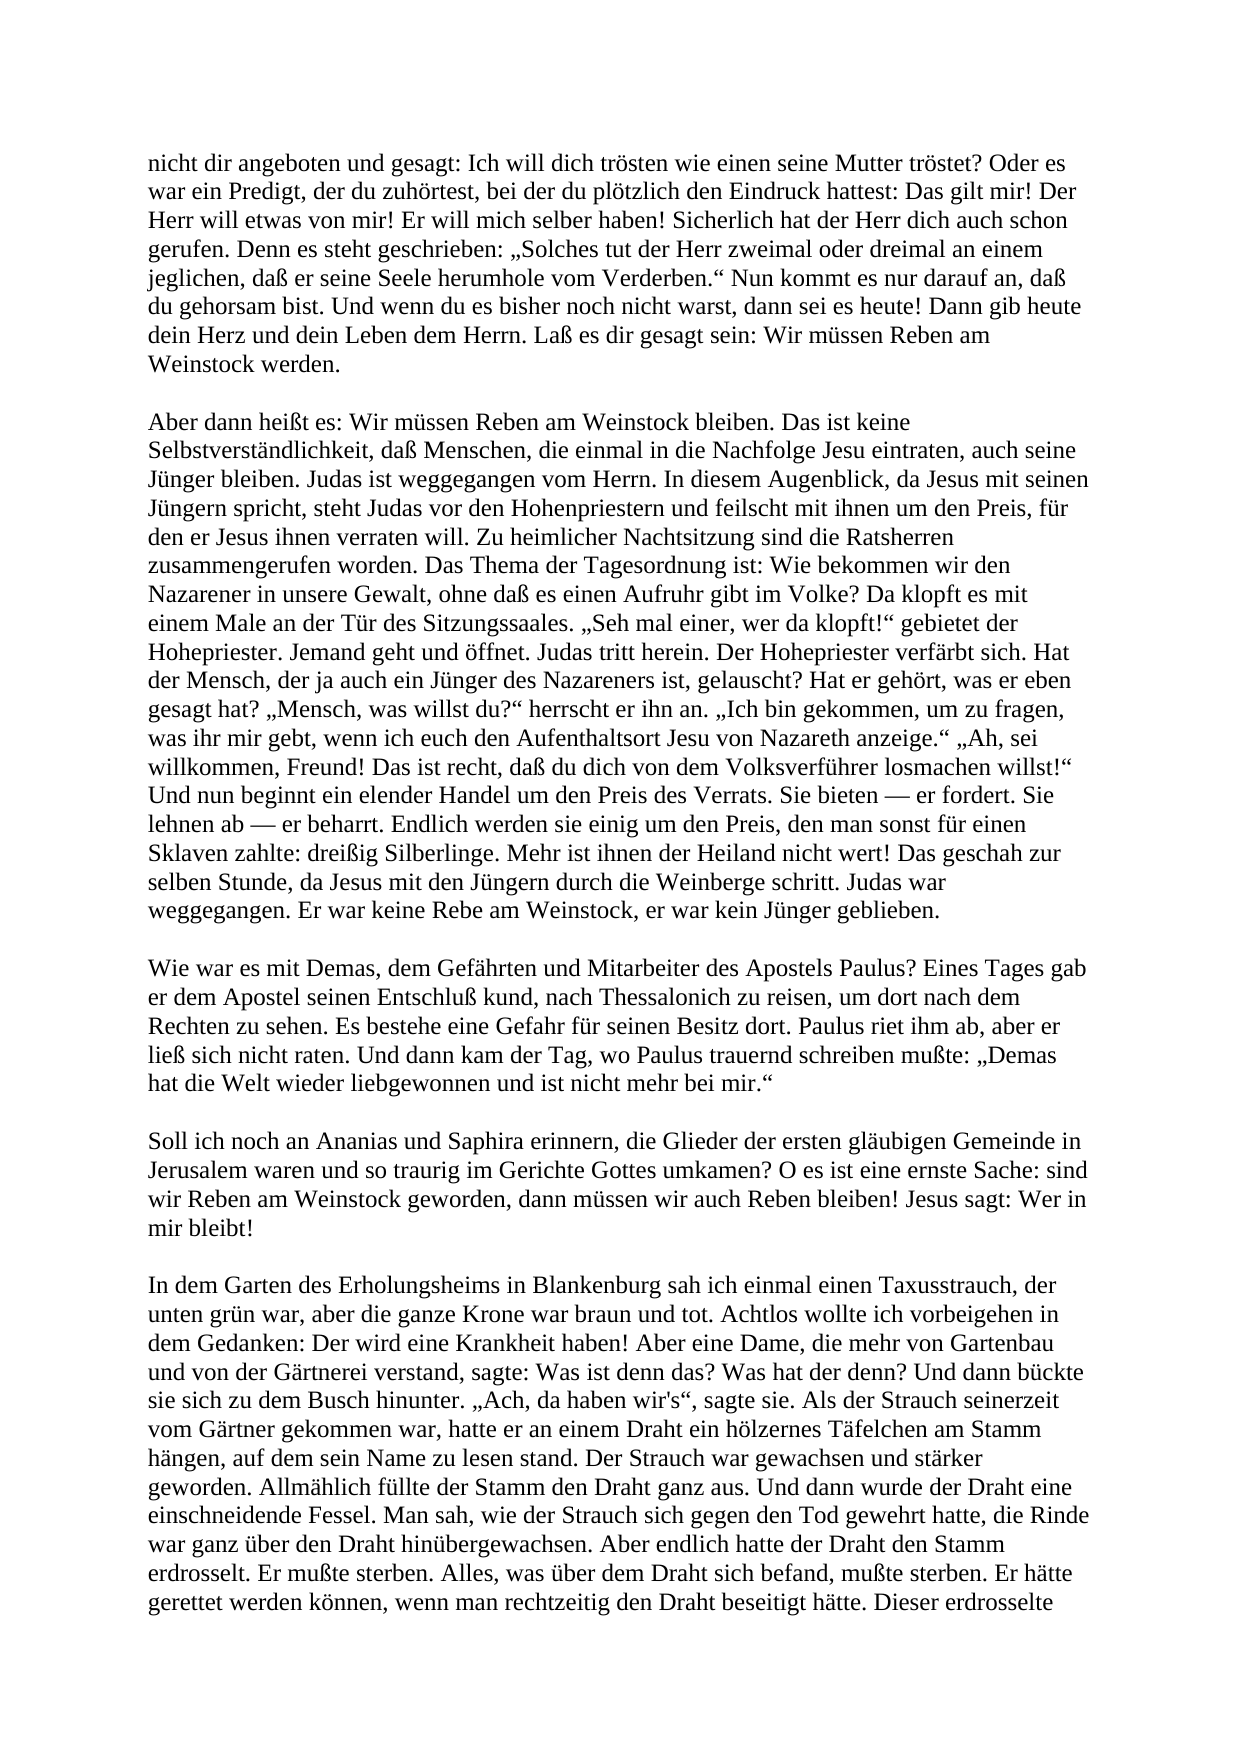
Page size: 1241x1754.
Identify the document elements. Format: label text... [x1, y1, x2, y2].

text Wie war es mit Demas, dem Gefährten und Mitarbeiter des Apostels Paulus? Eines Tages gab er dem Apostel seinen Entschluß kund, nach Thessalonich zu reisen, um dort nach dem Rechten zu sehen. Es bestehe eine Gefahr für seinen Besitz dort. Paulus riet ihm ab, aber er ließ sich nicht raten. Und dann kam der Tag, wo Paulus trauernd schreiben mußte: „Demas hat die Welt wieder liebgewonnen und ist nicht mehr bei mir.“ [148, 953, 1093, 1097]
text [148, 148, 1093, 378]
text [148, 1271, 1093, 1616]
text Aber dann heißt es: Wir müssen Reben am Weinstock bleiben. Das ist keine Selbstverständlichkeit, daß Menschen, die einmal in die Nachfolge Jesu eintraten, auch seine Jünger bleiben. Judas ist weggegangen vom Herrn. In diesem Augenblick, da Jesus mit seinen Jüngern spricht, steht Judas vor den Hohenpriestern und feilscht mit ihnen um den Preis, für den er Jesus ihnen verraten will. Zu heimlicher Nachtsitzung sind die Ratsherren zusammengerufen worden. Das Thema der Tagesordnung ist: Wie bekommen wir den Nazarener in unsere Gewalt, ohne daß es einen Aufruhr gibt im Volke? Da klopft es mit einem Male an der Tür des Sitzungssaales. „Seh mal einer, wer da klopft!“ gebietet der Hohepriester. Jemand geht und öffnet. Judas tritt herein. Der Hohepriester verfärbt sich. Hat der Mensch, der ja auch ein Jünger des Nazareners ist, gelauscht? Hat er gehört, was er eben gesagt hat? „Mensch, was willst du?“ herrscht er ihn an. „Ich bin gekommen, um zu fragen, was ihr mir gebt, wenn ich euch den Aufenthaltsort Jesu von Nazareth anzeige.“ „Ah, sei willkommen, Freund! Das ist recht, daß du dich von dem Volksverführer losmachen willst!“ Und nun beginnt ein elender Handel um den Preis des Verrats. Sie bieten — er fordert. Sie lehnen ab — er beharrt. Endlich werden sie einig um den Preis, den man sonst für einen Sklaven zahlte: dreißig Silberlinge. Mehr ist ihnen der Heiland nicht wert! Das geschah zur selben Stunde, da Jesus mit den Jüngern durch die Weinberge schritt. Judas war weggegangen. Er war keine Rebe am Weinstock, er war kein Jünger geblieben. [148, 407, 1093, 924]
text Soll ich noch an Ananias und Saphira erinnern, die Glieder der ersten gläubigen Gemeinde in Jerusalem waren und so traurig im Gerichte Gottes umkamen? O es ist eine ernste Sache: sind wir Reben am Weinstock geworden, dann müssen wir auch Reben bleiben! Jesus sagt: Wer in mir bleibt! [148, 1126, 1093, 1241]
